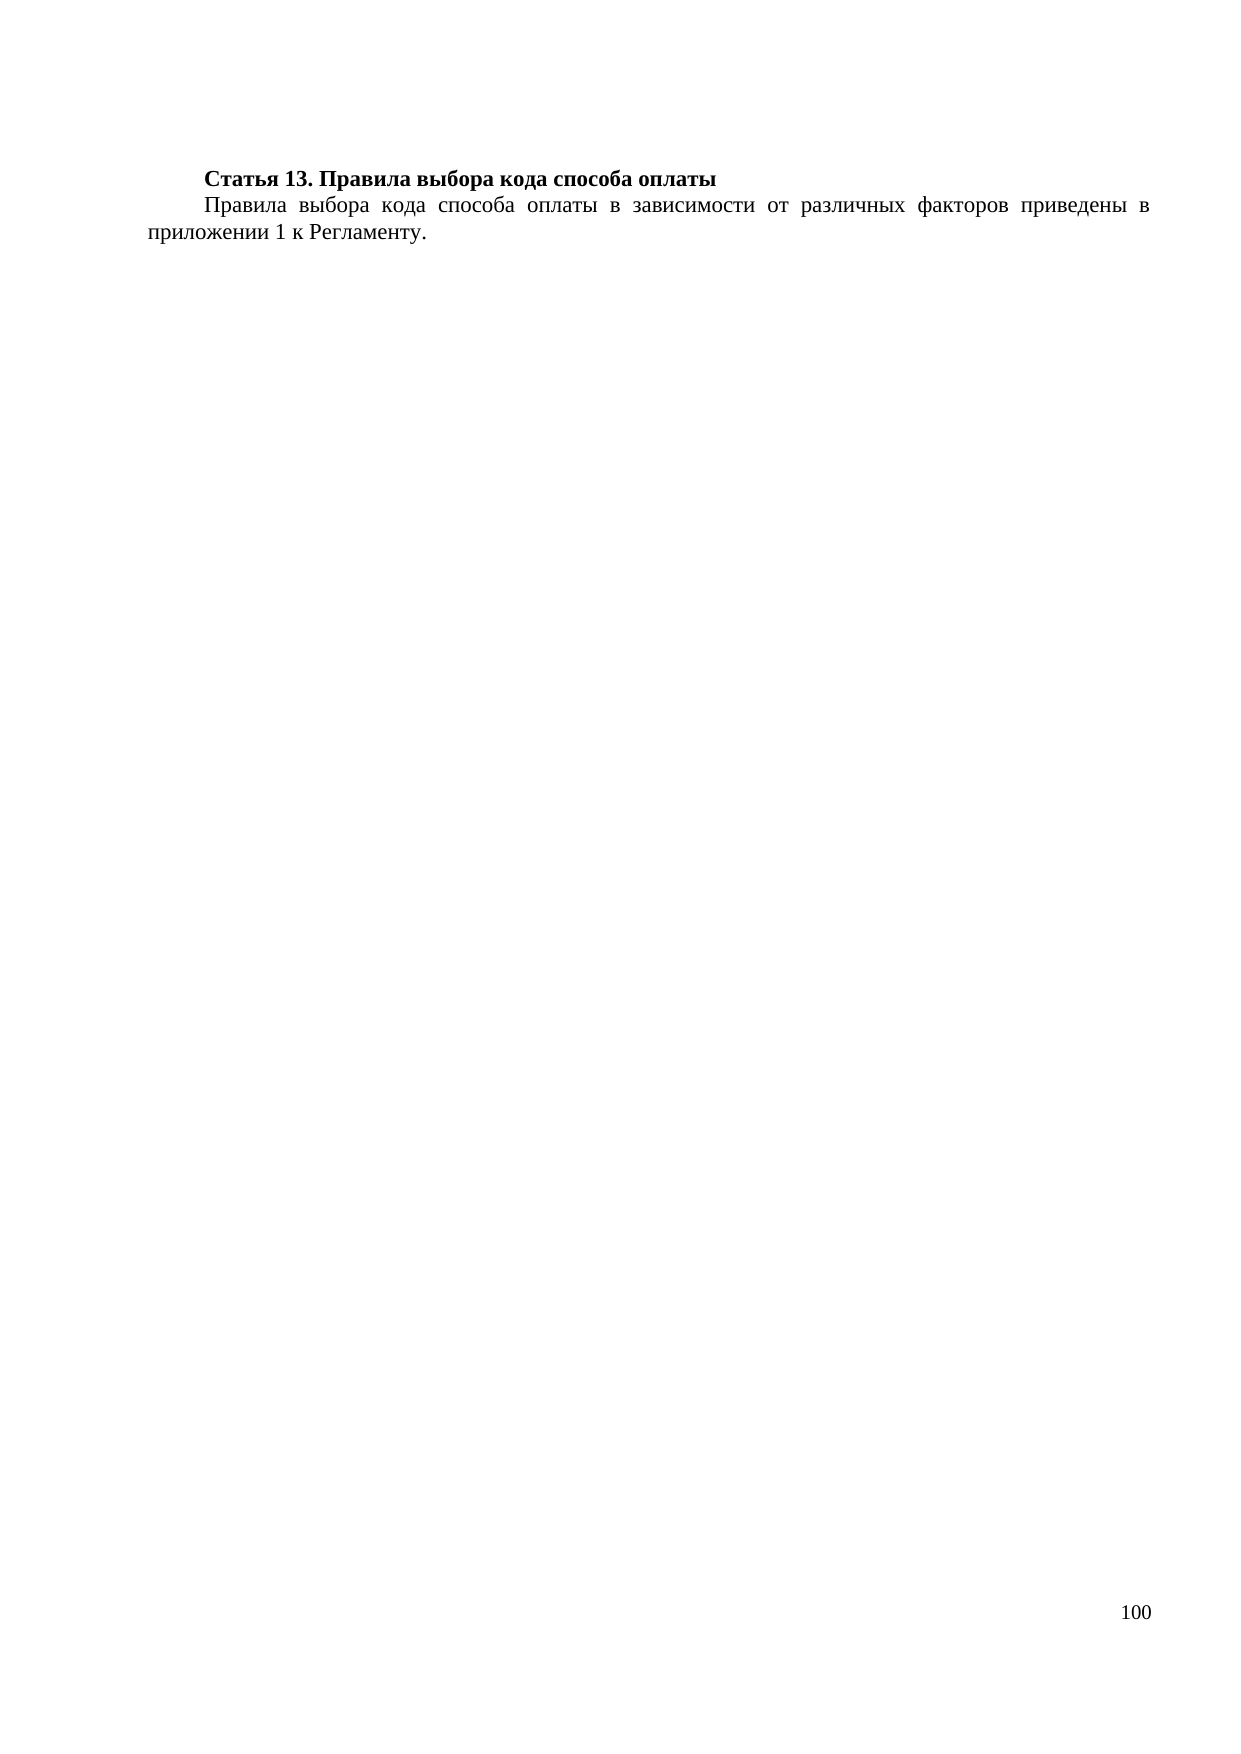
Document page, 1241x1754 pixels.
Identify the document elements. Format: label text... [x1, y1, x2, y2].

title Статья 13. Правила выбора кода способа оплаты [148, 165, 1152, 191]
text Правила выбора кода способа оплаты в зависимости от различных факторов приведены в приложении 1 к Регламенту. [148, 191, 1152, 244]
